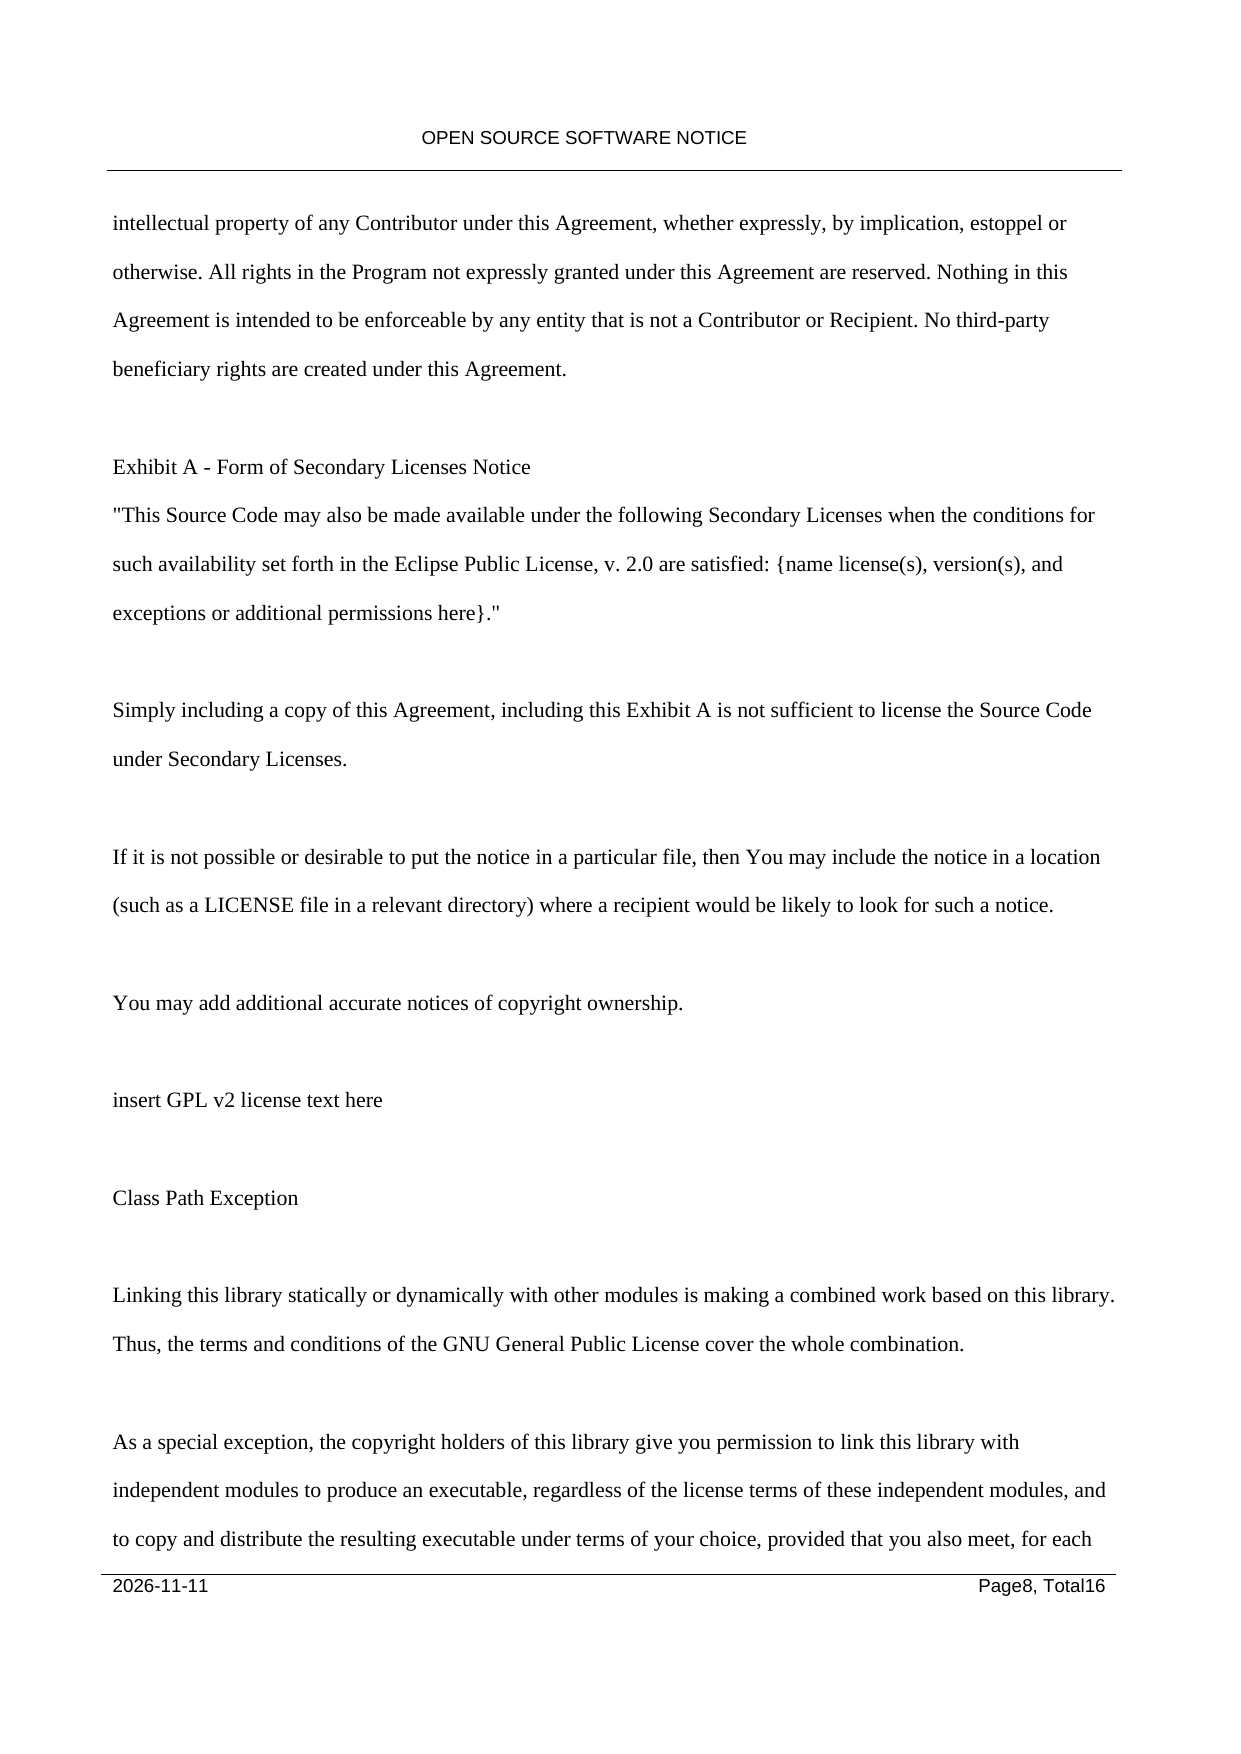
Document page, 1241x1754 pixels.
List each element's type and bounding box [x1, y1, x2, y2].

text [112, 206, 1128, 1555]
